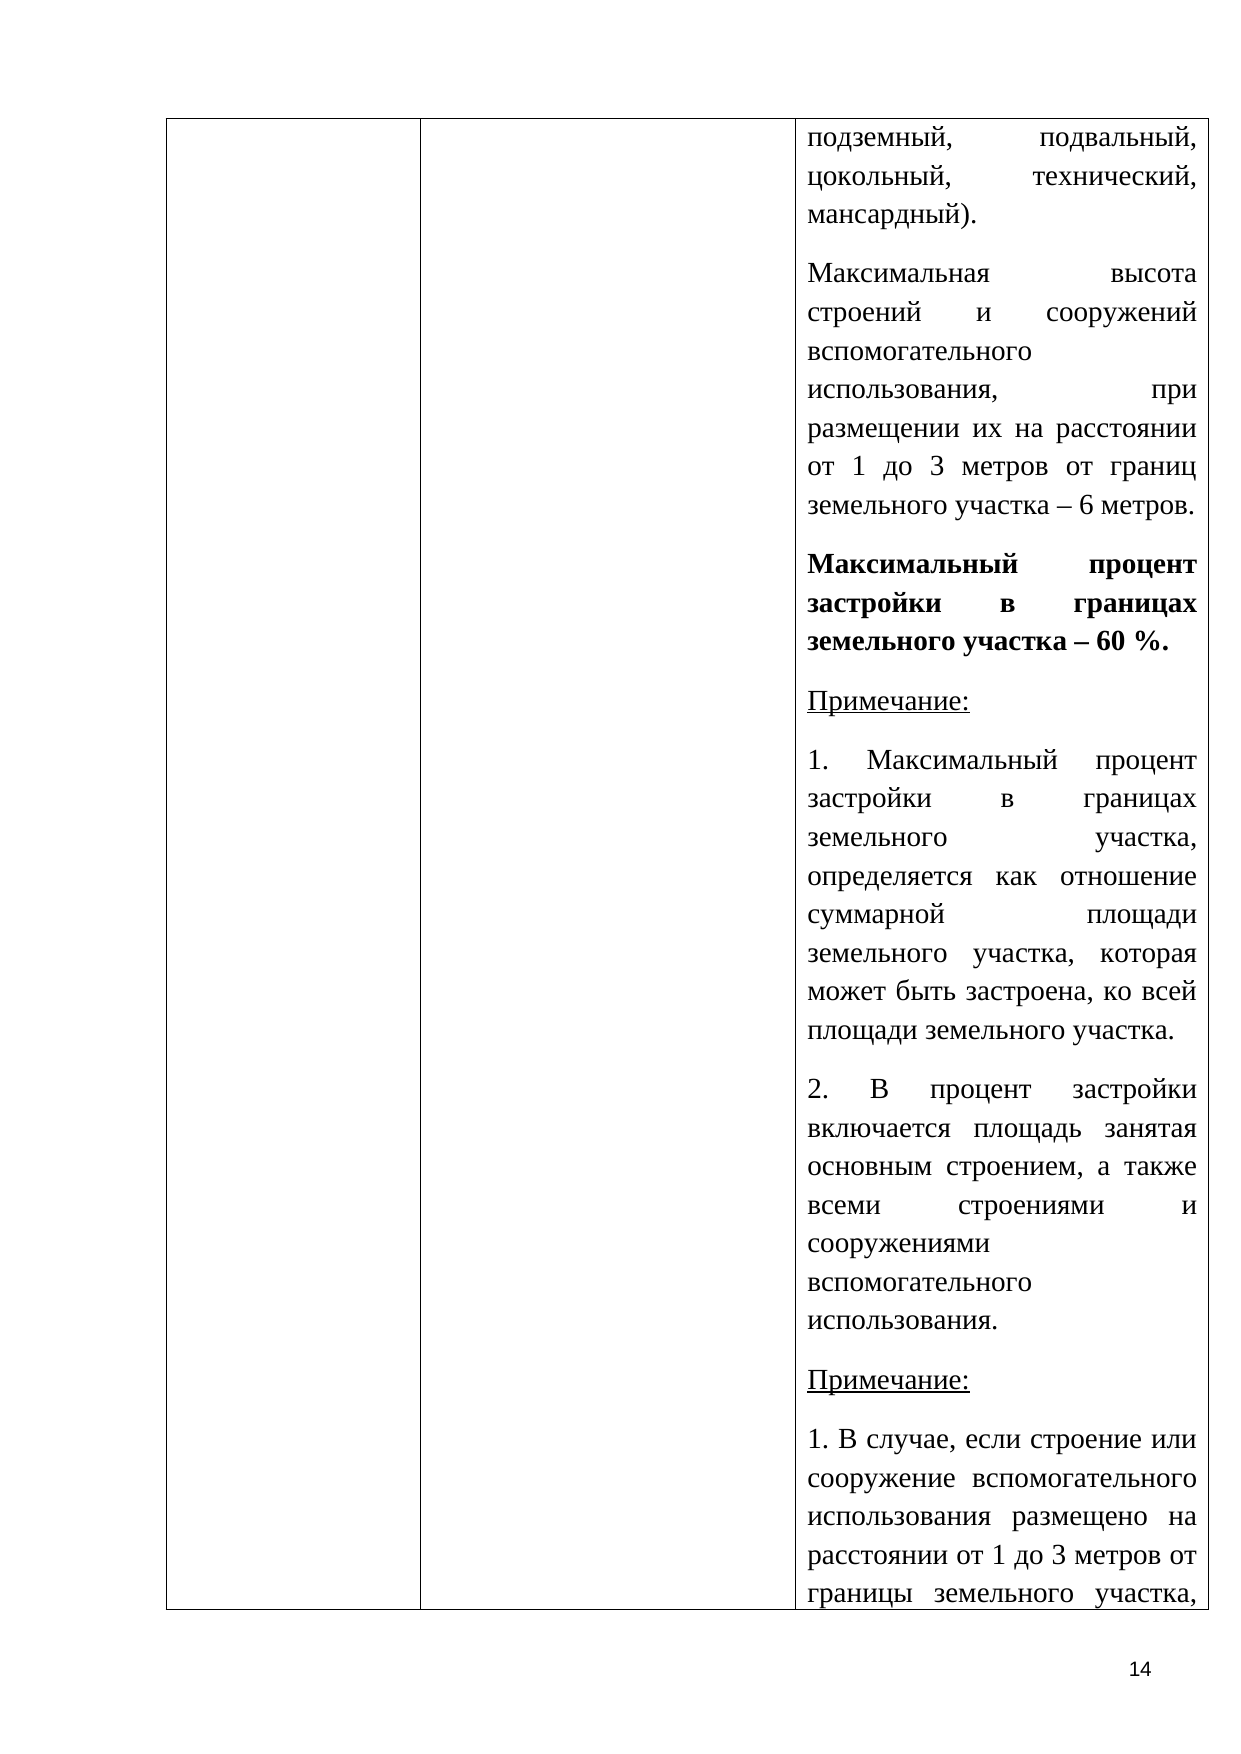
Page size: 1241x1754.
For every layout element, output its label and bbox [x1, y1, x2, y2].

table_cell [421, 119, 795, 1609]
table_cell [796, 119, 1208, 1609]
table_cell [167, 119, 420, 1609]
